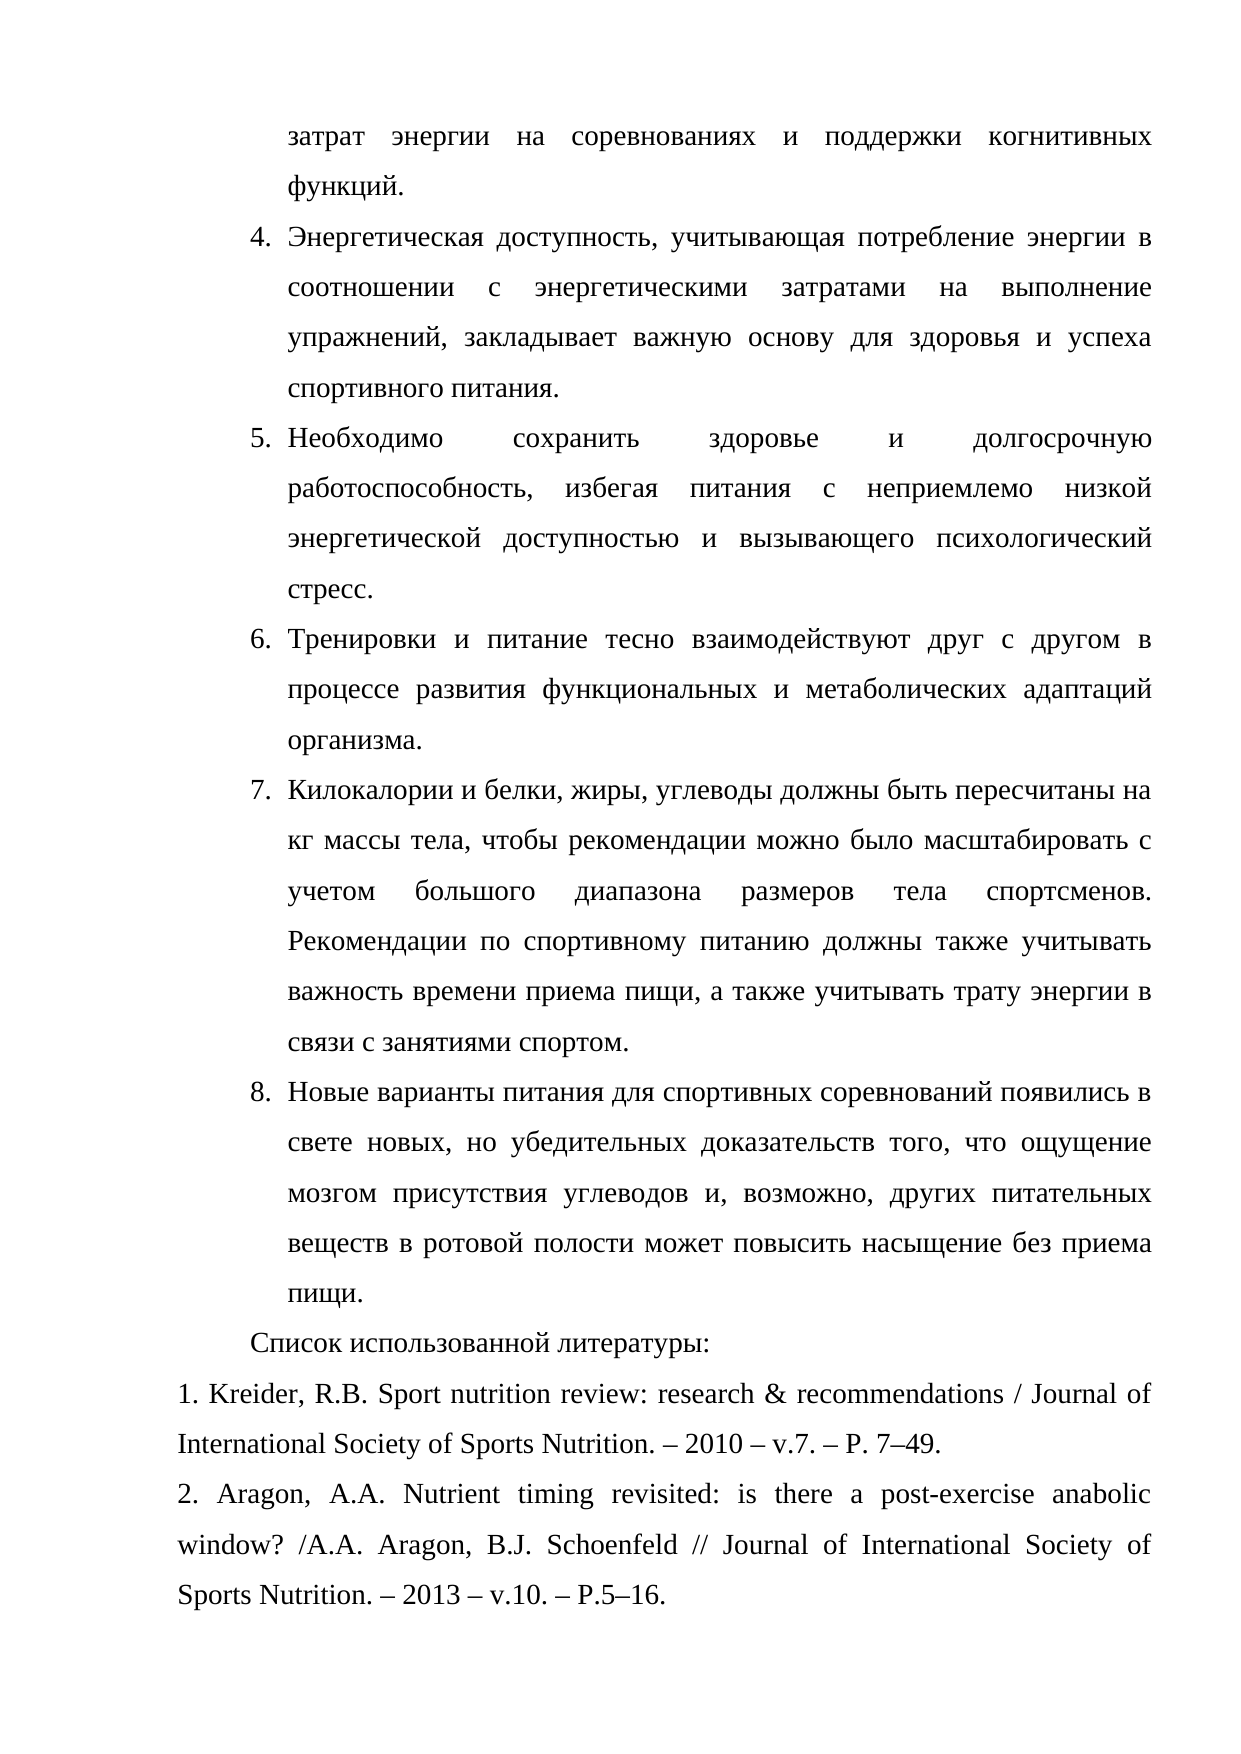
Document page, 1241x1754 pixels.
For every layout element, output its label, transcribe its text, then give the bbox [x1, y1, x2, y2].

list Необходимо сохранить здоровье и долгосрочную работоспособность, избегая питания с неприемлемо низкой энергетической доступностью и вызывающего психологический стресс. [250, 420, 1153, 604]
text 2. Aragon, A.A. Nutrient timing revisited: is there a post-exercise anabolic window? /A.A. Aragon, B.J. Schoenfeld // Journal of International Society of Sports Nutrition. – 2013 – v.10. – P.5–16. [177, 1477, 1153, 1611]
list Тренировки и питание тесно взаимодействуют друг с другом в процессе развития функциональных и метаболических адаптаций организма. [250, 621, 1153, 755]
text Список использованной литературы: [177, 1326, 1153, 1359]
list Килокалории и белки, жиры, углеводы должны быть пересчитаны на кг массы тела, чтобы рекомендации можно было масштабировать с учетом большого диапазона размеров тела спортсменов. Рекомендации по спортивному питанию должны также учитывать важность времени приема пищи, а также учитывать трату энергии в связи с занятиями спортом. [250, 772, 1153, 1057]
text 1. Kreider, R.B. Sport nutrition review: research & recommendations / Journal of International Society of Sports Nutrition. – 2010 – v.7. – P. 7–49. [177, 1376, 1153, 1460]
list Энергетическая доступность, учитывающая потребление энергии в соотношении с энергетическими затратами на выполнение упражнений, закладывает важную основу для здоровья и успеха спортивного питания. [250, 219, 1153, 403]
list Новые варианты питания для спортивных соревнований появились в свете новых, но убедительных доказательств того, что ощущение мозгом присутствия углеводов и, возможно, других питательных веществ в ротовой полости может повысить насыщение без приема пищи. [250, 1074, 1153, 1309]
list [250, 118, 1153, 202]
